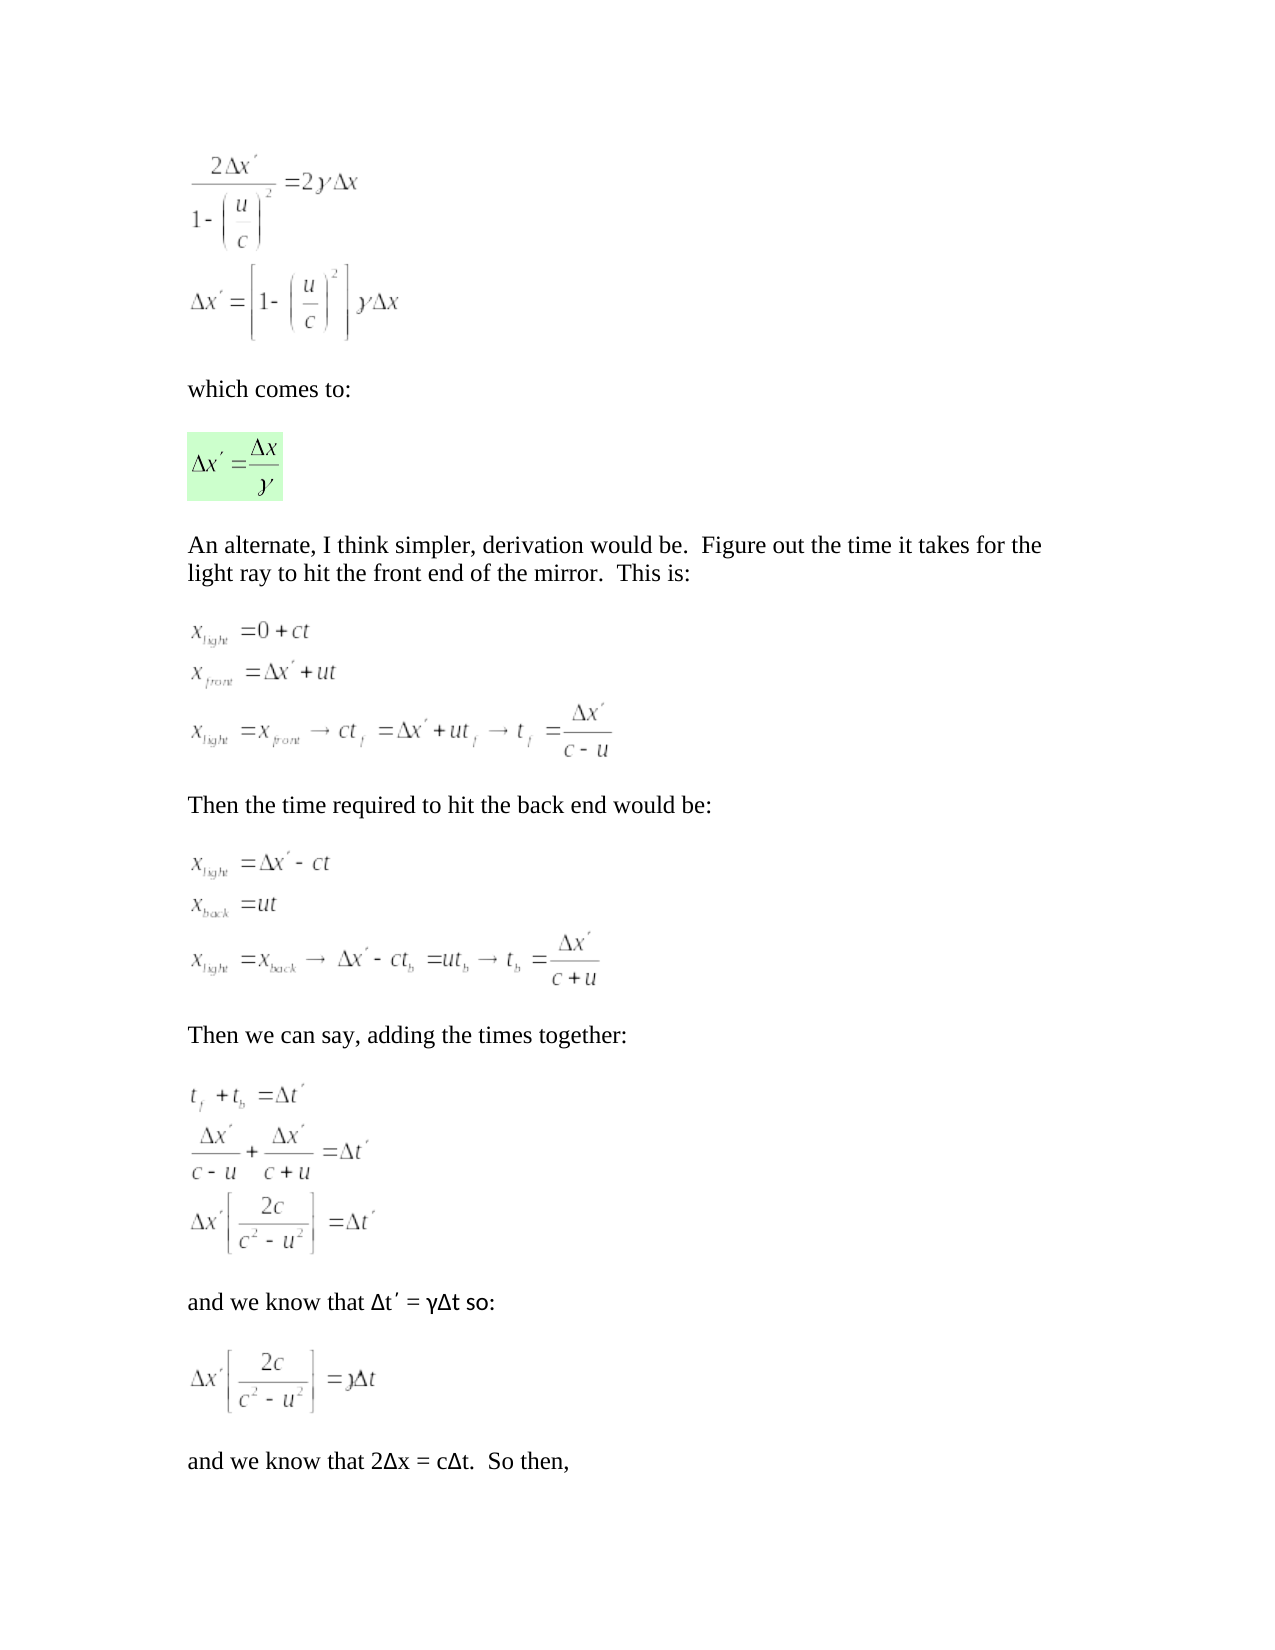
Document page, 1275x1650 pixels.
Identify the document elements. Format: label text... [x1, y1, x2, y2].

text Then we can say, adding the times together: [187, 1021, 1087, 1049]
text and we know that 2Δx = cΔt. So then, [187, 1445, 1087, 1475]
text which comes to: [187, 374, 1087, 403]
text An alternate, I think simpler, derivation would be. Figure out the time it takes for the light ray to hit the front end of the mirror. This is: [187, 530, 1087, 587]
text and we know that Δt΄ = γΔt so: [187, 1286, 1087, 1317]
text Then the time required to hit the back end would be: [187, 790, 1087, 819]
